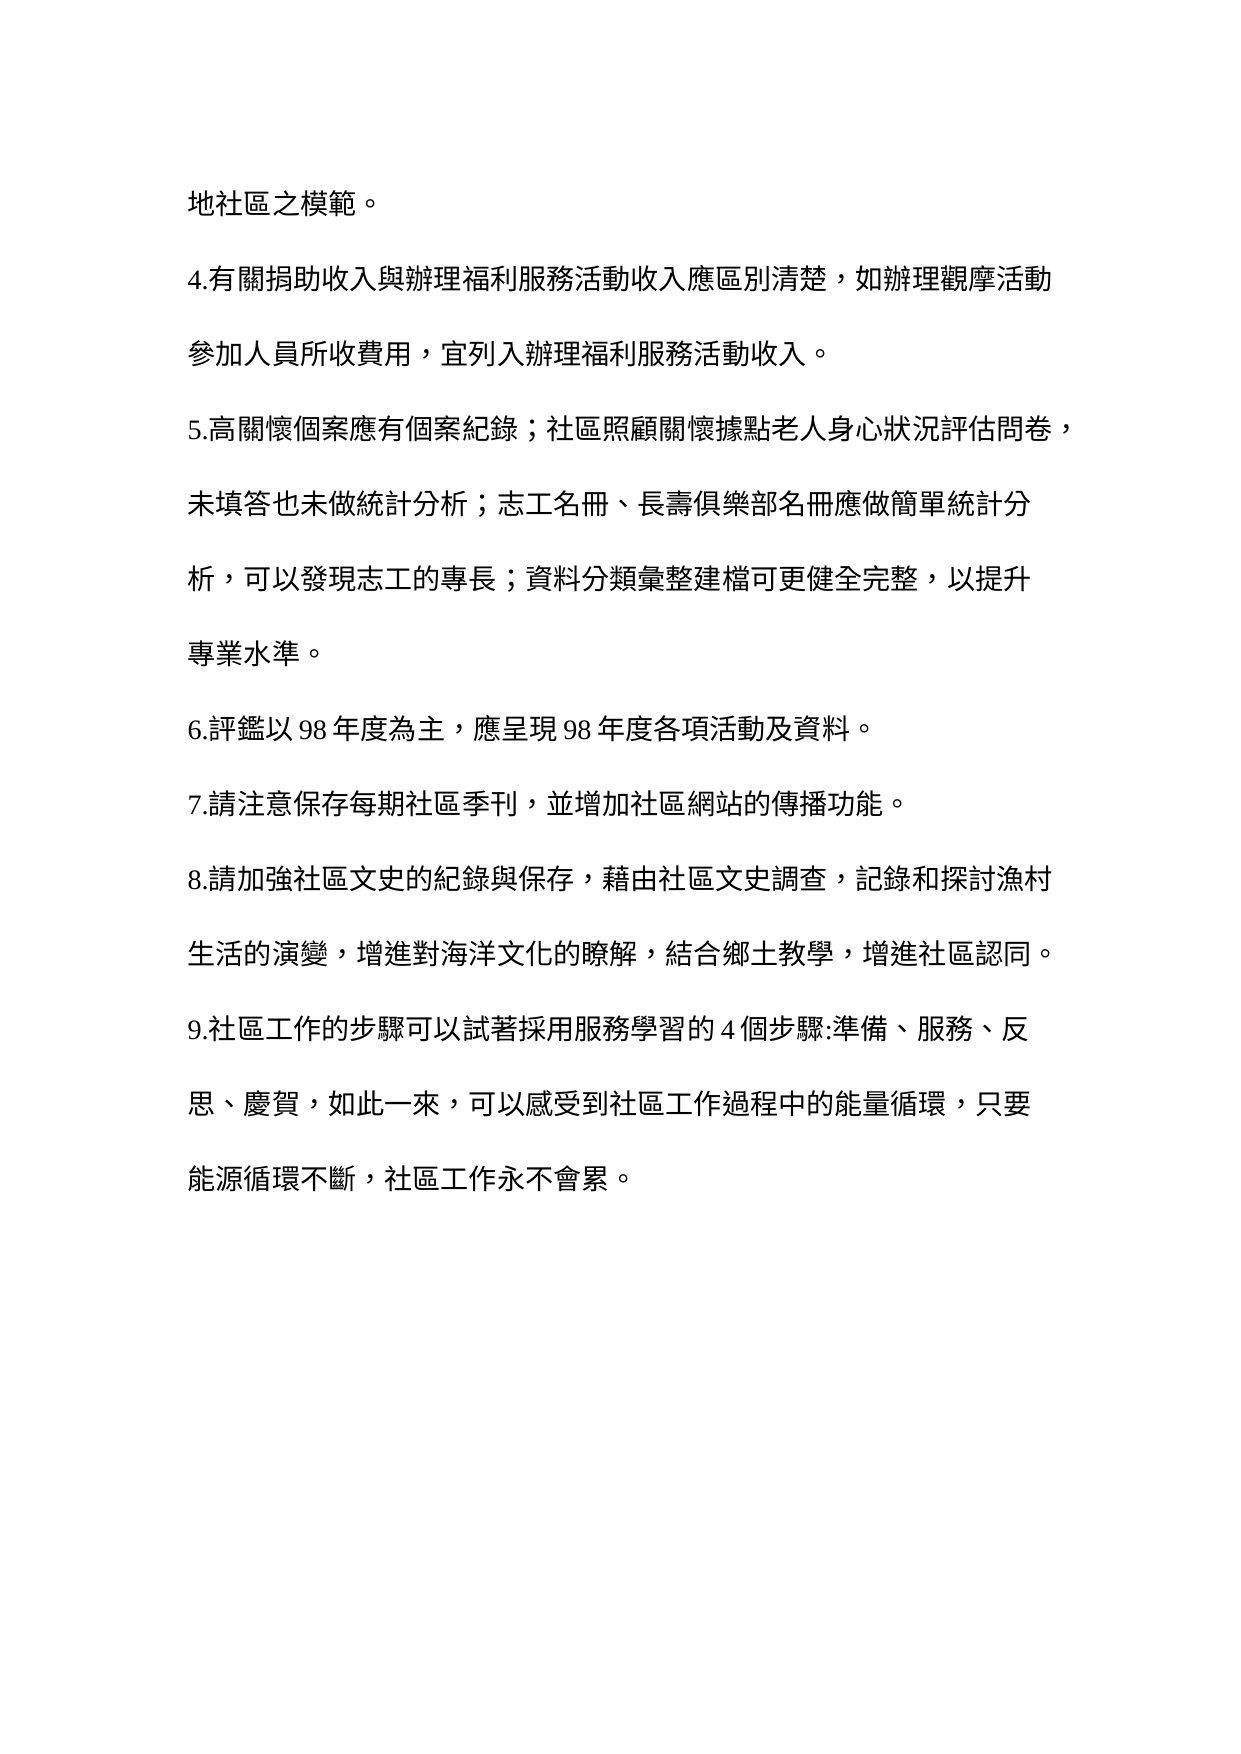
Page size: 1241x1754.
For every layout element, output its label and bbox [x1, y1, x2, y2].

text [187, 164, 1053, 1214]
